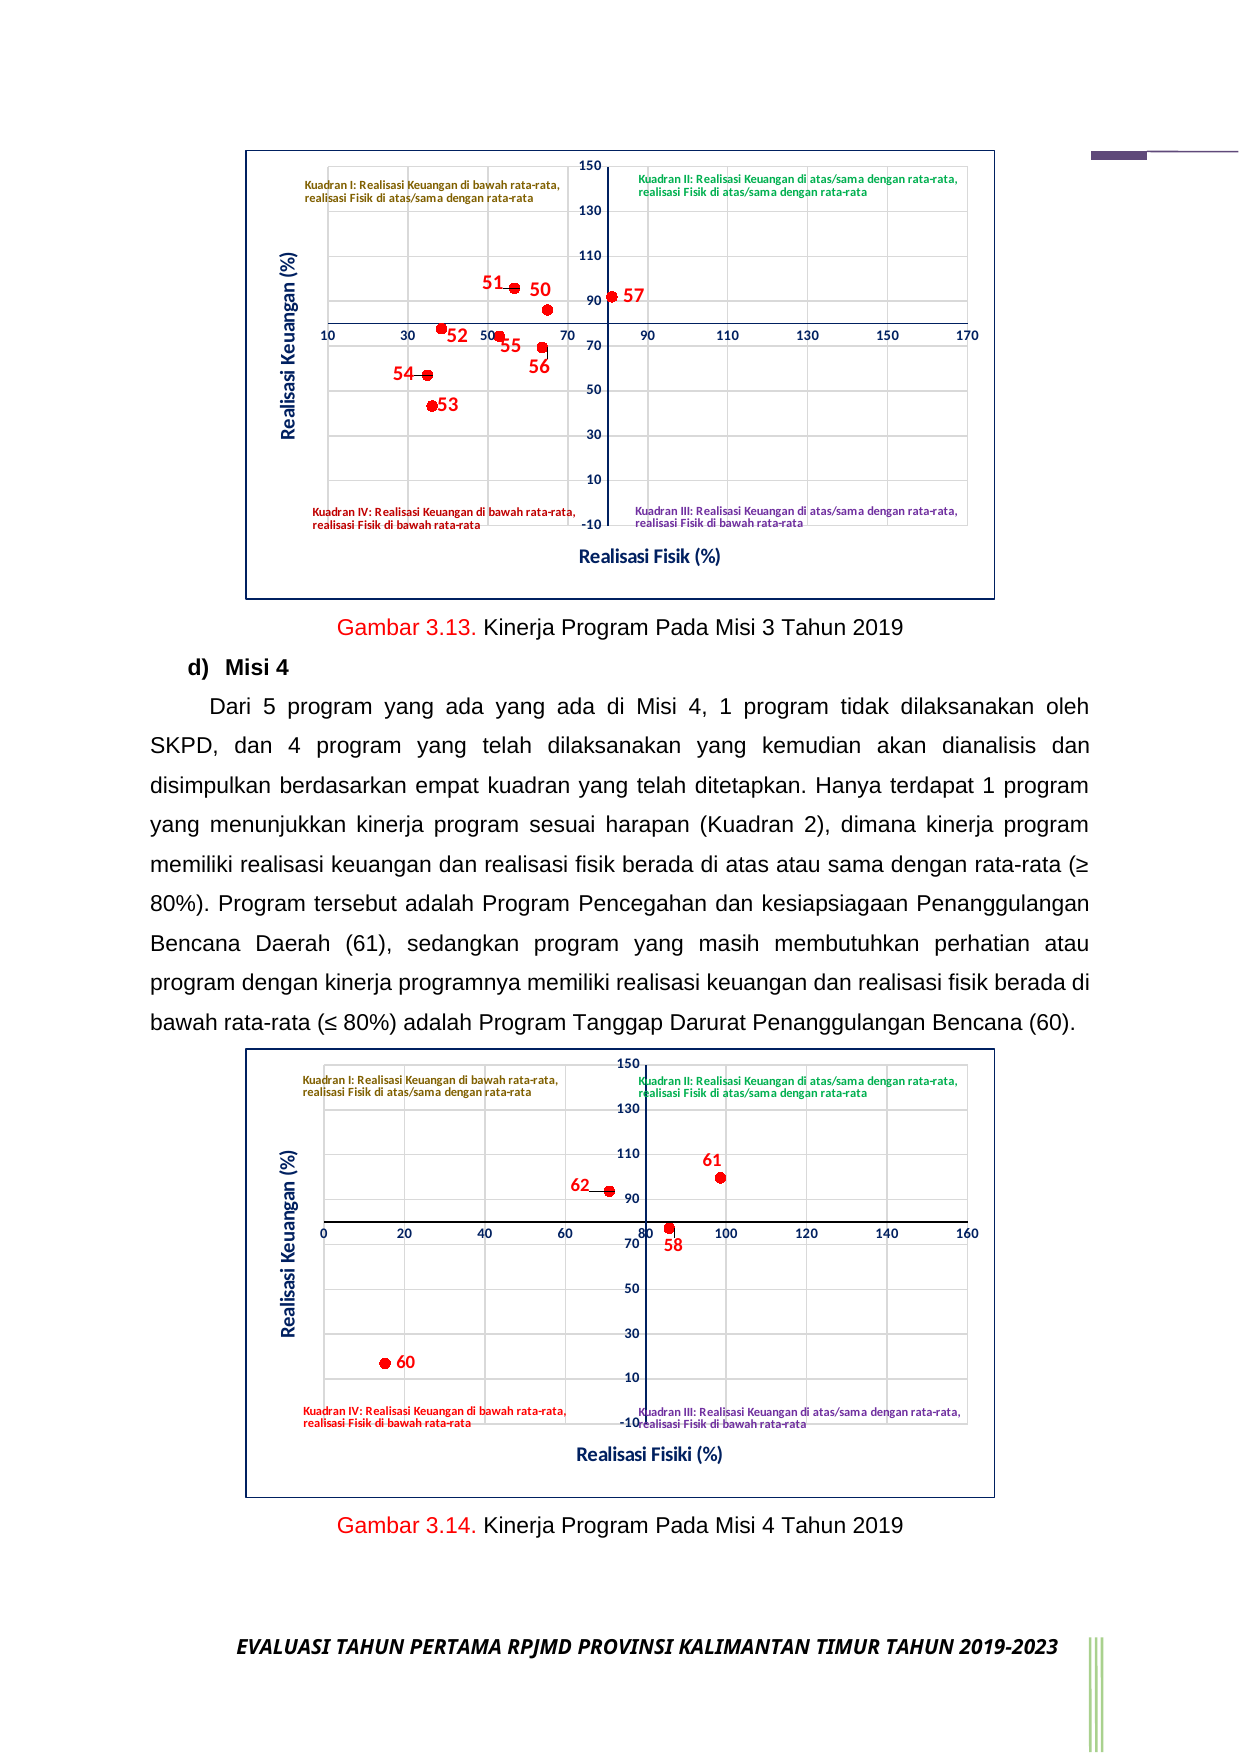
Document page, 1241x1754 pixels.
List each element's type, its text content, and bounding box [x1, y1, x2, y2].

text Dari 5 program yang ada yang ada di Misi 4, 1 program tidak dilaksanakan oleh SKPD, dan 4 program yang telah dilaksanakan yang kemudian akan dianalisis dan disimpulkan berdasarkan empat kuadran yang telah ditetapkan. Hanya terdapat 1 program yang menunjukkan kinerja program sesuai harapan (Kuadran 2), dimana kinerja program memiliki realisasi keuangan dan realisasi fisik berada di atas atau sama dengan rata-rata (≥ 80%). Program tersebut adalah Program Pencegahan dan kesiapsiagaan Penanggulangan Bencana Daerah (61), sedangkan program yang masih membutuhkan perhatian atau program dengan kinerja programnya memiliki realisasi keuangan dan realisasi fisik berada di bawah rata-rata (≤ 80%) adalah Program Tanggap Darurat Penanggulangan Bencana (60). [150, 693, 1090, 1035]
text Gambar 3.14. Kinerja Program Pada Misi 4 Tahun 2019 [150, 1512, 1090, 1538]
list Misi 4 [187, 653, 1090, 680]
text Gambar 3.13. Kinerja Program Pada Misi 3 Tahun 2019 [150, 614, 1090, 640]
